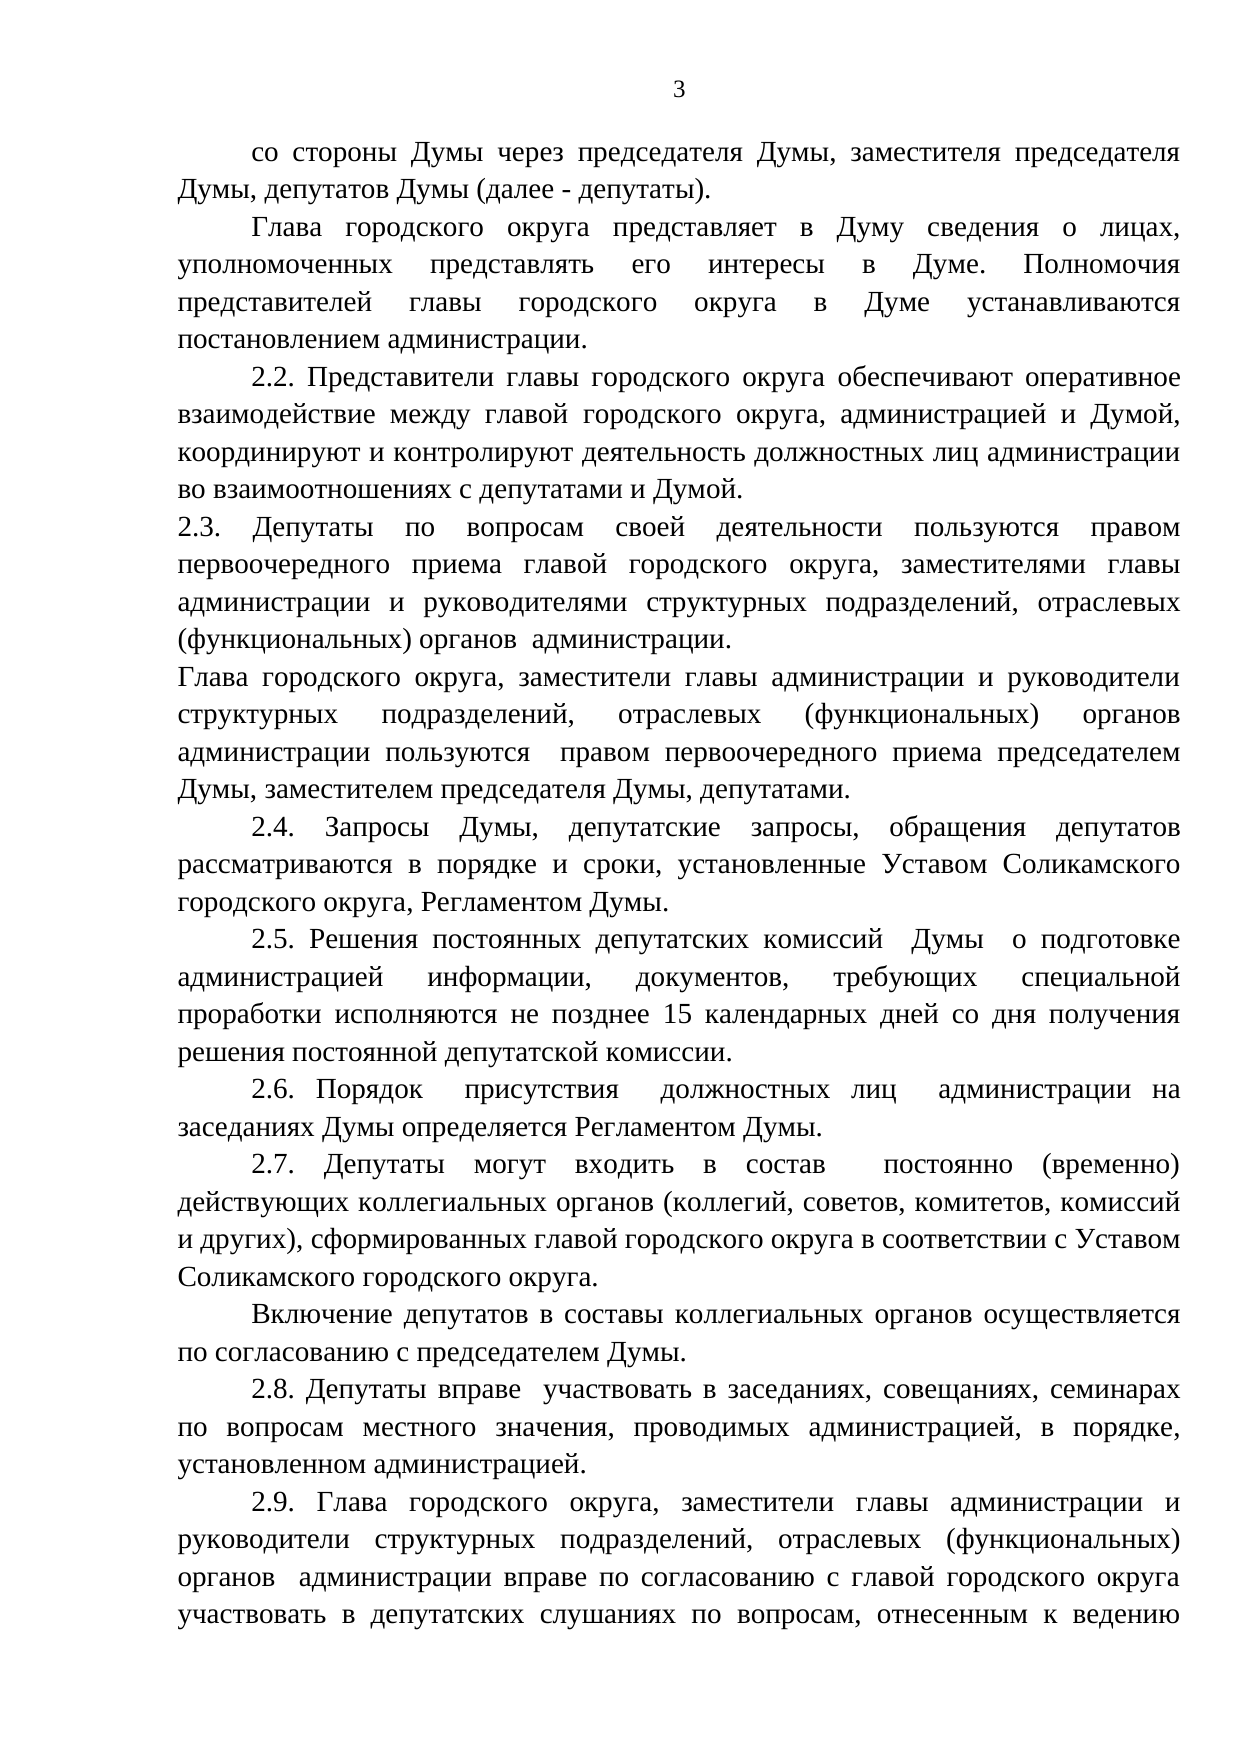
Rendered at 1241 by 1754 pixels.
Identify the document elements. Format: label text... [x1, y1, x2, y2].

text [177, 1481, 1181, 1631]
text Глава городского округа, заместители главы администрации и руководители структурных подразделений, отраслевых (функциональных) органов администрации пользуются правом первоочередного приема председателем Думы, заместителем председателя Думы, депутатами. [177, 656, 1181, 806]
text 2.6. Порядок присутствия должностных лиц администрации на заседаниях Думы определяется Регламентом Думы. [177, 1069, 1181, 1144]
text 2.8. Депутаты вправе участвовать в заседаниях, совещаниях, семинарах по вопросам местного значения, проводимых администрацией, в порядке, установленном администрацией. [177, 1369, 1181, 1481]
text Включение депутатов в составы коллегиальных органов осуществляется по согласованию с председателем Думы. [177, 1294, 1181, 1369]
text Глава городского округа представляет в Думу сведения о лицах, уполномоченных представлять его интересы в Думе. Полномочия представителей главы городского округа в Думе устанавливаются постановлением администрации. [177, 206, 1181, 356]
text со стороны Думы через председателя Думы, заместителя председателя Думы, депутатов Думы (далее - депутаты). [177, 131, 1181, 206]
text 2.7. Депутаты могут входить в состав постоянно (временно) действующих коллегиальных органов (коллегий, советов, комитетов, комиссий и других), сформированных главой городского округа в соответствии с Уставом Соликамского городского округа. [177, 1144, 1181, 1294]
text 2.2. Представители главы городского округа обеспечивают оперативное взаимодействие между главой городского округа, администрацией и Думой, координируют и контролируют деятельность должностных лиц администрации во взаимоотношениях с депутатами и Думой. [177, 356, 1181, 506]
text 2.5. Решения постоянных депутатских комиссий Думы о подготовке администрацией информации, документов, требующих специальной проработки исполняются не позднее 15 календарных дней со дня получения решения постоянной депутатской комиссии. [177, 919, 1181, 1069]
text 2.3. Депутаты по вопросам своей деятельности пользуются правом первоочередного приема главой городского округа, заместителями главы администрации и руководителями структурных подразделений, отраслевых (функциональных) органов администрации. [177, 506, 1181, 656]
text 2.4. Запросы Думы, депутатские запросы, обращения депутатов рассматриваются в порядке и сроки, установленные Уставом Соликамского городского округа, Регламентом Думы. [177, 806, 1181, 919]
